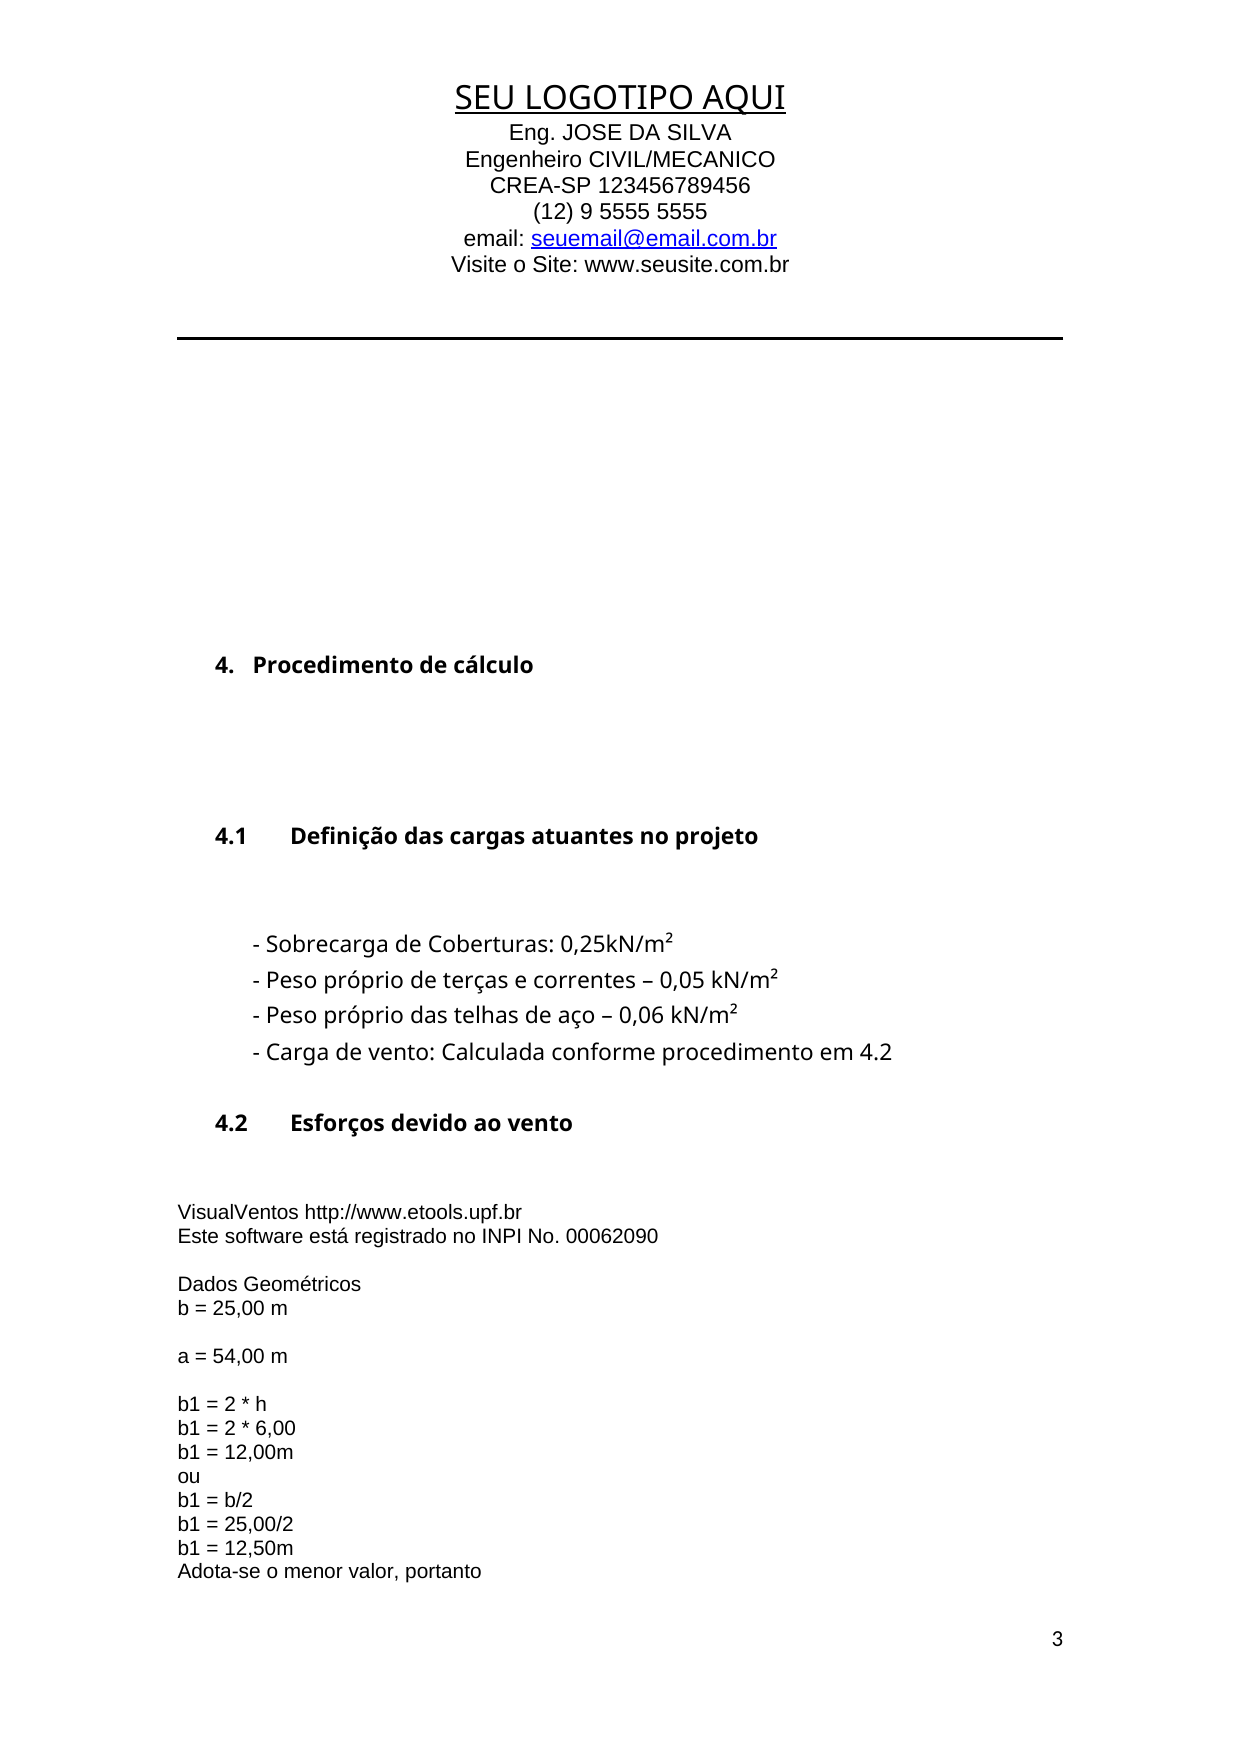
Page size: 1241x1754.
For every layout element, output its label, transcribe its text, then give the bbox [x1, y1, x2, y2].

list Esforços devido ao vento [215, 1107, 1063, 1138]
text VisualVentos http://www.etools.upf.br [177, 1200, 1063, 1224]
text b1 = 12,50m [177, 1535, 1063, 1559]
text a = 54,00 m [177, 1344, 1063, 1368]
list - Peso próprio de terças e correntes – 0,05 kN/m² [252, 963, 1063, 995]
text Dados Geométricos [177, 1272, 1063, 1296]
text b1 = 2 * 6,00 [177, 1416, 1063, 1439]
list - Sobrecarga de Coberturas: 0,25kN/m² [252, 928, 1063, 959]
text b1 = 12,00m [177, 1439, 1063, 1463]
text ou [177, 1463, 1063, 1487]
list Definição das cargas atuantes no projeto [215, 820, 1063, 851]
text b1 = 25,00/2 [177, 1511, 1063, 1535]
list - Peso próprio das telhas de aço – 0,06 kN/m² [252, 999, 1063, 1031]
text b1 = b/2 [177, 1487, 1063, 1511]
text Este software está registrado no INPI No. 00062090 [177, 1224, 1063, 1248]
list - Carga de vento: Calculada conforme procedimento em 4.2 [252, 1035, 1063, 1067]
text b1 = 2 * h [177, 1392, 1063, 1416]
text Adota-se o menor valor, portanto [177, 1559, 1063, 1583]
text b = 25,00 m [177, 1296, 1063, 1320]
list Procedimento de cálculo [215, 649, 1063, 681]
